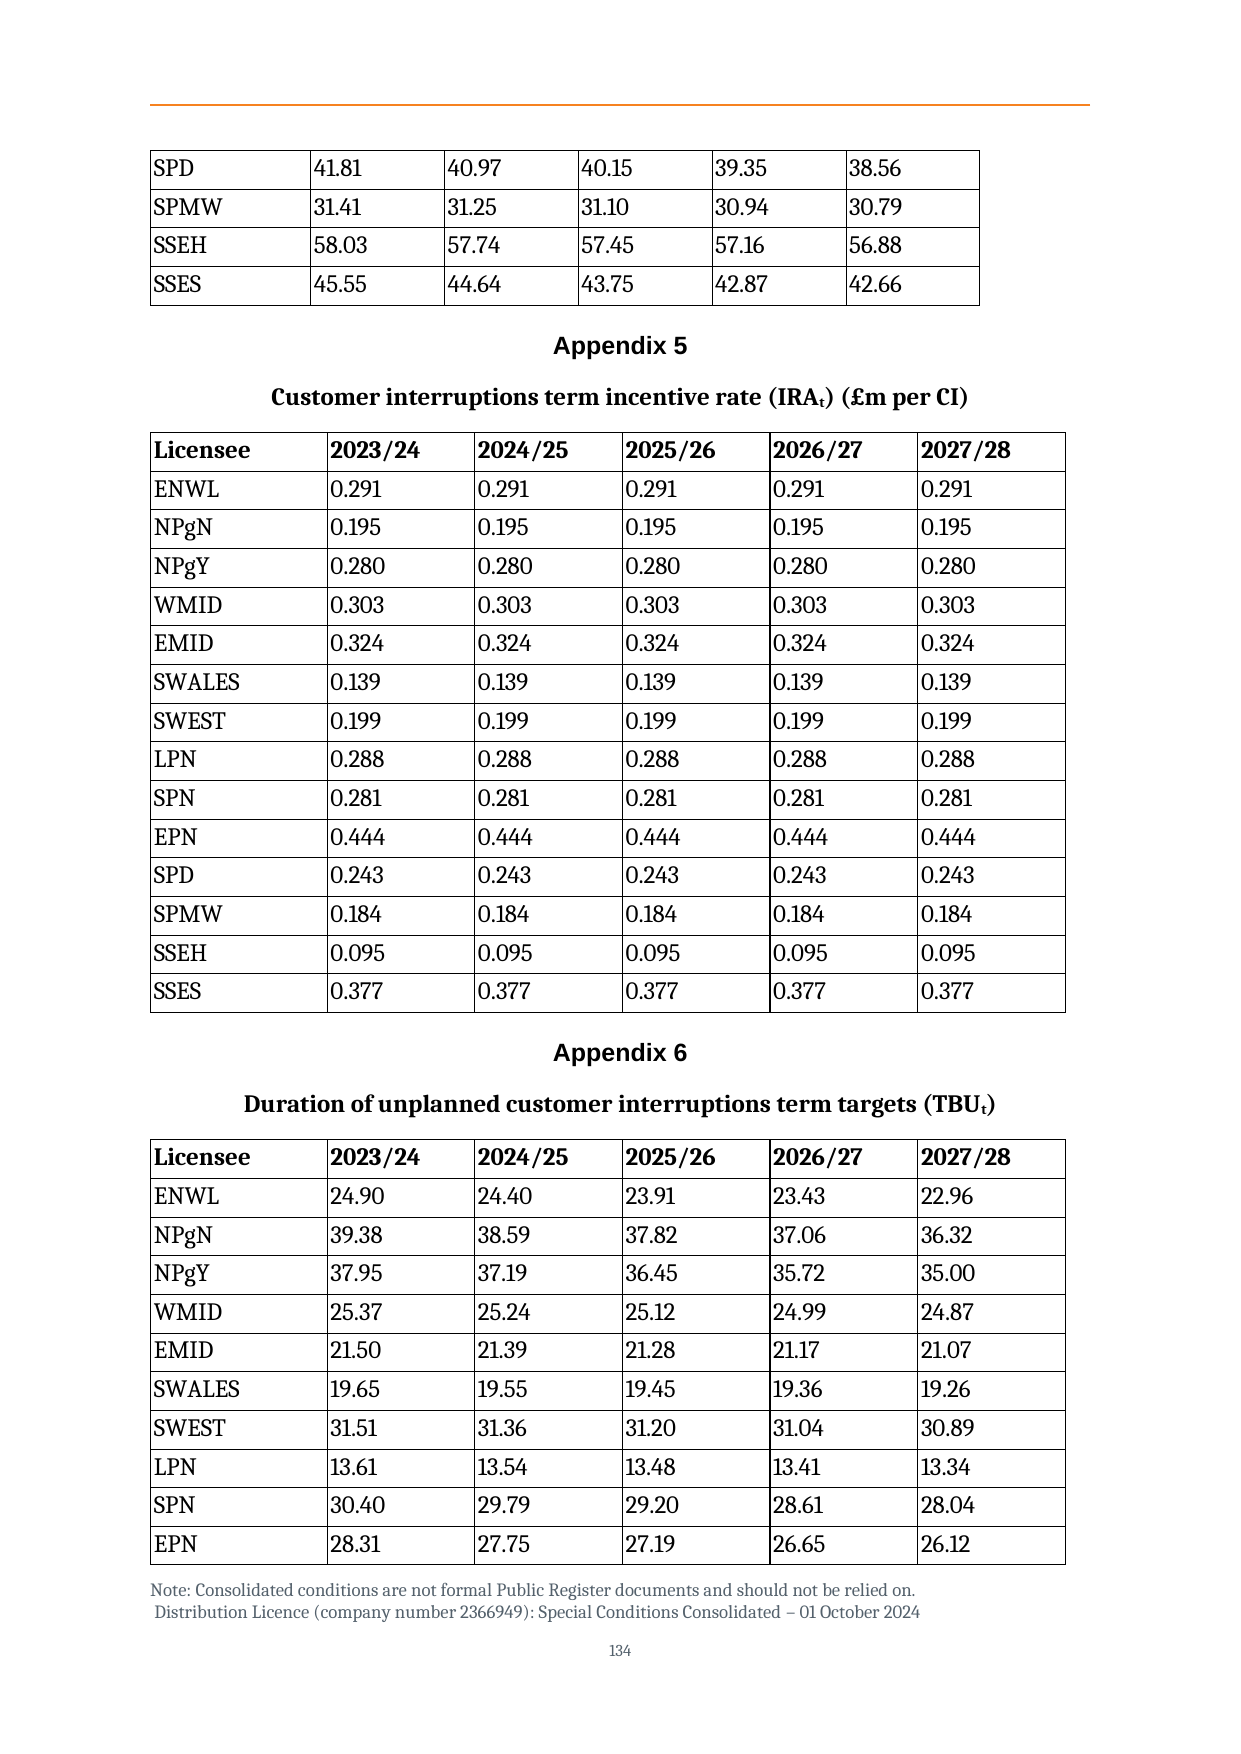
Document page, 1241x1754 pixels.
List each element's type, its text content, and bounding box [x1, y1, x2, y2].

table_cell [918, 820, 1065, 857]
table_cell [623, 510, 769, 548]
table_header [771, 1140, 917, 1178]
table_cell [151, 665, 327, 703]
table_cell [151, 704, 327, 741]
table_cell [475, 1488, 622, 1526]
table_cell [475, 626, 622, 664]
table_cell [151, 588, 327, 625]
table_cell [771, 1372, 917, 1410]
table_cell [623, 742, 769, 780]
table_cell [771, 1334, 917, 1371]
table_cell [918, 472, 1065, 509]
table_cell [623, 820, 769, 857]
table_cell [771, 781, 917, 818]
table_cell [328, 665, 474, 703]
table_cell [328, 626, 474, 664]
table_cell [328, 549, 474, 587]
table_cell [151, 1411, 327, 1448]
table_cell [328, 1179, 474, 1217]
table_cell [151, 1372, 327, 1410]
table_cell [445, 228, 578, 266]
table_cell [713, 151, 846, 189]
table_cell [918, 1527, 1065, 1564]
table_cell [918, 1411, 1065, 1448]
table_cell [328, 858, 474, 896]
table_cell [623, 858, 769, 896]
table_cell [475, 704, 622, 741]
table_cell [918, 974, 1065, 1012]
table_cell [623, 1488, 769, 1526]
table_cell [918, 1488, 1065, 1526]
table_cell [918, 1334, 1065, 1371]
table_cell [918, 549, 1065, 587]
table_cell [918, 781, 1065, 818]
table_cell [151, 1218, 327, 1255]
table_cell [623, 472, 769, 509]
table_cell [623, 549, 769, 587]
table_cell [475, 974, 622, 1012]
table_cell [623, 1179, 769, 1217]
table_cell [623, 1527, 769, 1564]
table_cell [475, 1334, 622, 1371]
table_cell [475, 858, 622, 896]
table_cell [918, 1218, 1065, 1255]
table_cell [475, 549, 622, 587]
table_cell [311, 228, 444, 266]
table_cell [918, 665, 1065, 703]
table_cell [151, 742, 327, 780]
text Duration of unplanned customer interruptions term targets (TBUt) [150, 1090, 1090, 1118]
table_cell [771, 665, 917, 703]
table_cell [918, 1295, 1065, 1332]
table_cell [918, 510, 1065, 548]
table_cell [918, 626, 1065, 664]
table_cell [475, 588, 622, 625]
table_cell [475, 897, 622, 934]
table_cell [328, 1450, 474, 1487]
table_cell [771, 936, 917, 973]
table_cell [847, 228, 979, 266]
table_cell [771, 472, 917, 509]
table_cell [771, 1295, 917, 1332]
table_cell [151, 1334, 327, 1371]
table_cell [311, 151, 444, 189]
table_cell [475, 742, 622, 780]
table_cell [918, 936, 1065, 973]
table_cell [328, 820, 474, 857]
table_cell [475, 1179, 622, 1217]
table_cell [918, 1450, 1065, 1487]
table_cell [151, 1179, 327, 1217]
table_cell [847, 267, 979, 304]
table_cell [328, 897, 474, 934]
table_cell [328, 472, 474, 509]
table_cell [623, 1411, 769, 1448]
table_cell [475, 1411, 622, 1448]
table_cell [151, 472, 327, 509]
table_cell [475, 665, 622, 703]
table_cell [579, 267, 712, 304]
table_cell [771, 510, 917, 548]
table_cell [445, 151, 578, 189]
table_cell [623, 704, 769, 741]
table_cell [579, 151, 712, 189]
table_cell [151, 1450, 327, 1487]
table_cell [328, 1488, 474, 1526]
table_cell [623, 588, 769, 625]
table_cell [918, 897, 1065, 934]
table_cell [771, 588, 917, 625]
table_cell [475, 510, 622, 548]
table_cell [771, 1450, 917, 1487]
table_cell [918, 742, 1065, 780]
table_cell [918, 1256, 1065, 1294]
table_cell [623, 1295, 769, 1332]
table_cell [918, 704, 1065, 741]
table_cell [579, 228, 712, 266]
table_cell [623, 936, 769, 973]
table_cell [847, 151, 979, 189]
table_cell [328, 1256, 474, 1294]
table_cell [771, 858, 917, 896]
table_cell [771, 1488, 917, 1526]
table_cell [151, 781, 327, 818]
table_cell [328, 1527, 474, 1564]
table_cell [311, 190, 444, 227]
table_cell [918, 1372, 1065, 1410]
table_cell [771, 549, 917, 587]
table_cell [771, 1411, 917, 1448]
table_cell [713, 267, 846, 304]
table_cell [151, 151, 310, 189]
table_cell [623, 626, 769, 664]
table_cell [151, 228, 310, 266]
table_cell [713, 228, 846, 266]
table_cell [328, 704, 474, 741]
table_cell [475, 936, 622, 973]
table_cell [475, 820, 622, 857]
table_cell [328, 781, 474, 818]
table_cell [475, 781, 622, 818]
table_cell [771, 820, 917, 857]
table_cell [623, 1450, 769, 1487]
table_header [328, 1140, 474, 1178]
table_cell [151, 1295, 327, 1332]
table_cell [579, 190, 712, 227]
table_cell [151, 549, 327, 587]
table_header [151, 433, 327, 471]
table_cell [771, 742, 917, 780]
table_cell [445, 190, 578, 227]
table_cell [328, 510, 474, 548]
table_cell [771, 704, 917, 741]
text Customer interruptions term incentive rate (IRAt) (£m per CI) [150, 382, 1090, 411]
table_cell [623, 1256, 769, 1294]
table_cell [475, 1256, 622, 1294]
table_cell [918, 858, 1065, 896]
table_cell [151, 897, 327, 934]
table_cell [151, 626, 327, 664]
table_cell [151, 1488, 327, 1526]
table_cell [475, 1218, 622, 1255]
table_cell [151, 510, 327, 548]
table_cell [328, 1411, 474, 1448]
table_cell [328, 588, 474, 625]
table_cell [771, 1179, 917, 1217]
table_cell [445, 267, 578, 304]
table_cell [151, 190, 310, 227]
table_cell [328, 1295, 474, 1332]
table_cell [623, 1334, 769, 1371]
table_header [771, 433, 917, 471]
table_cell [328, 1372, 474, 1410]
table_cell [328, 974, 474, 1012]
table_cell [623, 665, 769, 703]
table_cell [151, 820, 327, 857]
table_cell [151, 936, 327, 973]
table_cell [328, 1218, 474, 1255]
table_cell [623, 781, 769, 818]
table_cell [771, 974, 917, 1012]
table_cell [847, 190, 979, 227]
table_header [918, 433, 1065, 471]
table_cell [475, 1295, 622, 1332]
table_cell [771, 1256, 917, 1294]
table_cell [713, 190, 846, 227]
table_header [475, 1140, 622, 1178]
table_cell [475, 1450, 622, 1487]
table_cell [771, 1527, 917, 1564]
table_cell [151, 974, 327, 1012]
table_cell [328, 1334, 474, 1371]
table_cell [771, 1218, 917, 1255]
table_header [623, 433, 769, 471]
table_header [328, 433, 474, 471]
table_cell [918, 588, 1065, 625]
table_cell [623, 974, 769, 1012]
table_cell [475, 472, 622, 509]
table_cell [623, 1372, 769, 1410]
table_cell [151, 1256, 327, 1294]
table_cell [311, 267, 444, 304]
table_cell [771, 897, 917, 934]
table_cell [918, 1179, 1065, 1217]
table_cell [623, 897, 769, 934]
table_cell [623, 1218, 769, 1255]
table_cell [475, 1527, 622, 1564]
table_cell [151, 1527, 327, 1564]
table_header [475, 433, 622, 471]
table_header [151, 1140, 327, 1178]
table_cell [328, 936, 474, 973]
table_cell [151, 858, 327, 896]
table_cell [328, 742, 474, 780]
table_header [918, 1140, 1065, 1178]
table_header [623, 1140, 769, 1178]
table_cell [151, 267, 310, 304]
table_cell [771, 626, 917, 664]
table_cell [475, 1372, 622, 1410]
